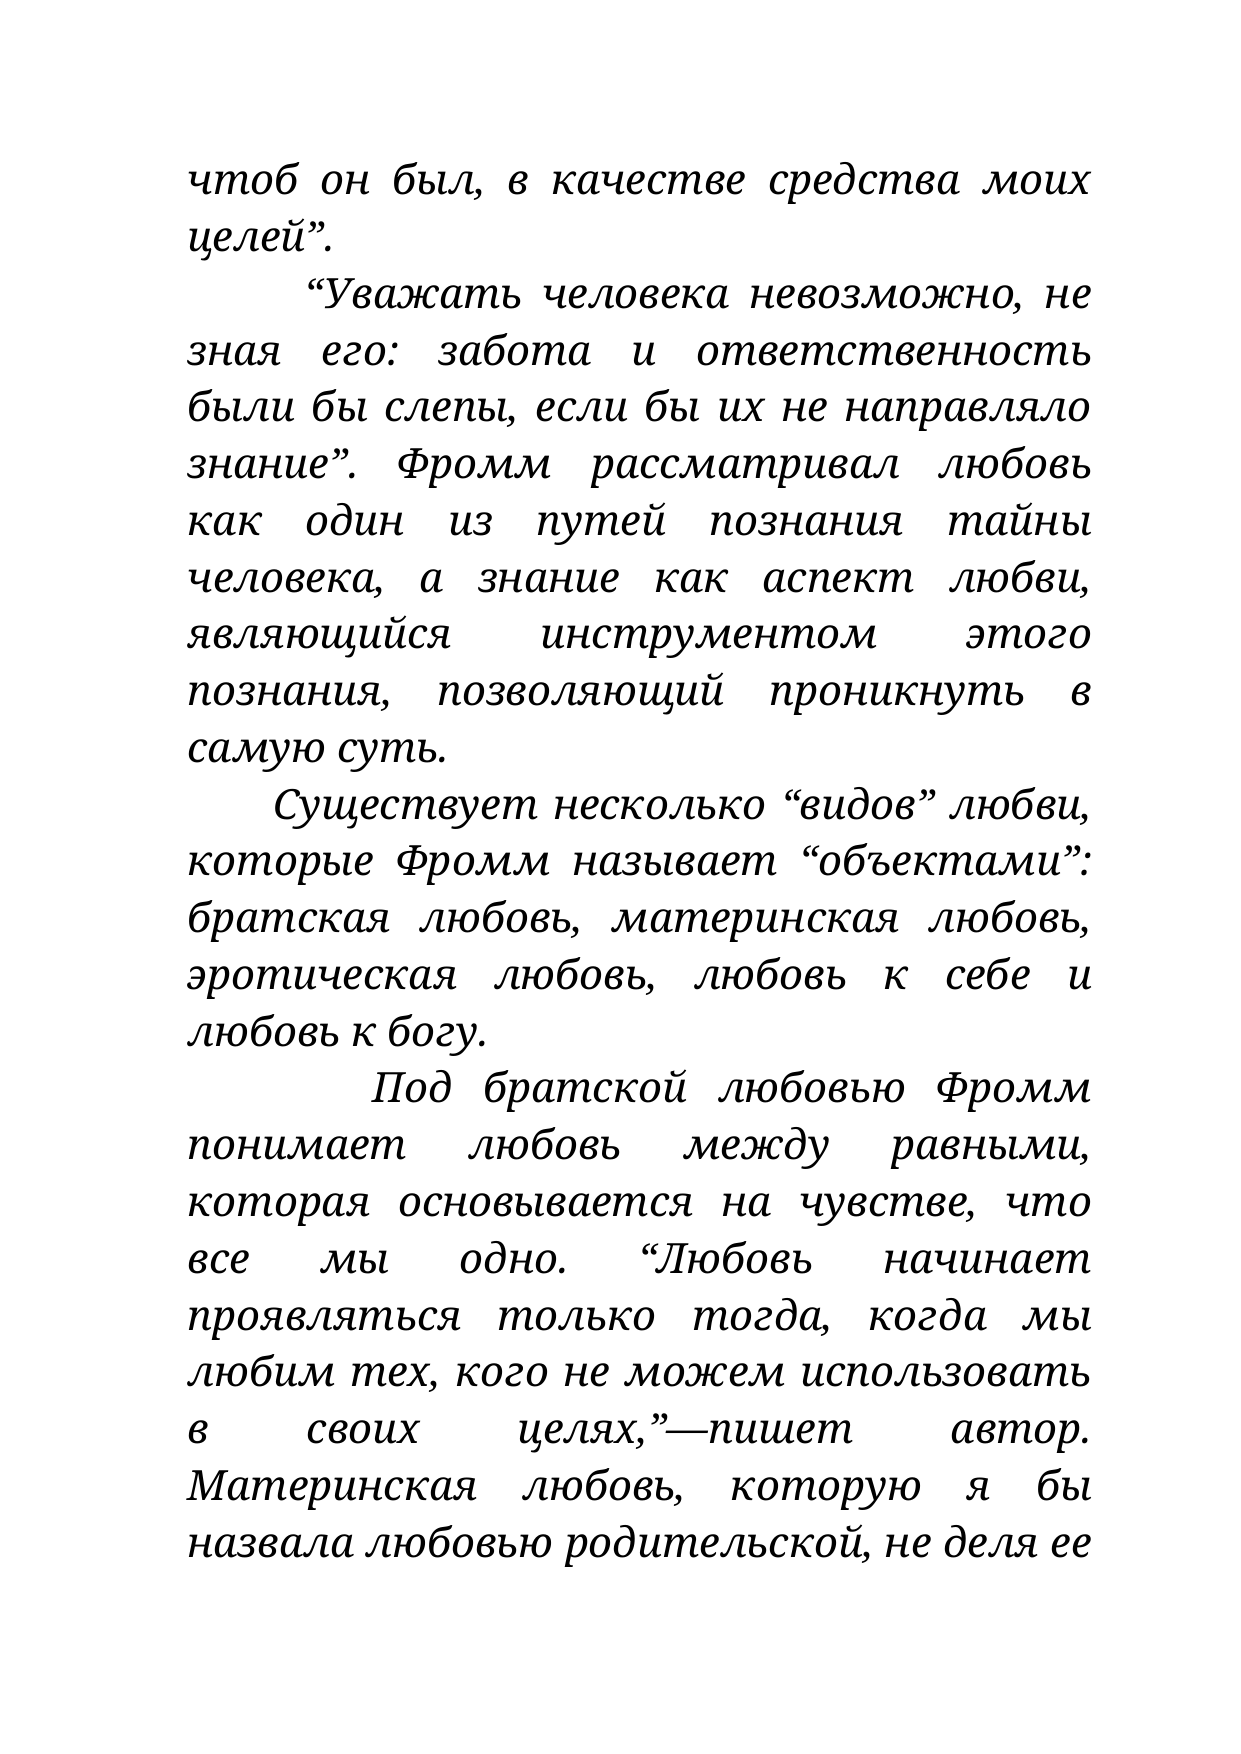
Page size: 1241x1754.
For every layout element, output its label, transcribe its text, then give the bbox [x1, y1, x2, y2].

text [187, 150, 1093, 263]
text Существует несколько “видов” любви, которые Фромм называет “объектами”: братская любовь, материнская любовь, эротическая любовь, любовь к себе и любовь к богу. [187, 774, 1093, 1058]
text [187, 1058, 1093, 1569]
text “Уважать человека невозможно, не зная его: забота и ответственность были бы слепы, если бы их не направляло знание”. Фромм рассматривал любовь как один из путей познания тайны человека, а знание как аспект любви, являющийся инструментом этого познания, позволяющий проникнуть в самую суть. [187, 263, 1093, 774]
